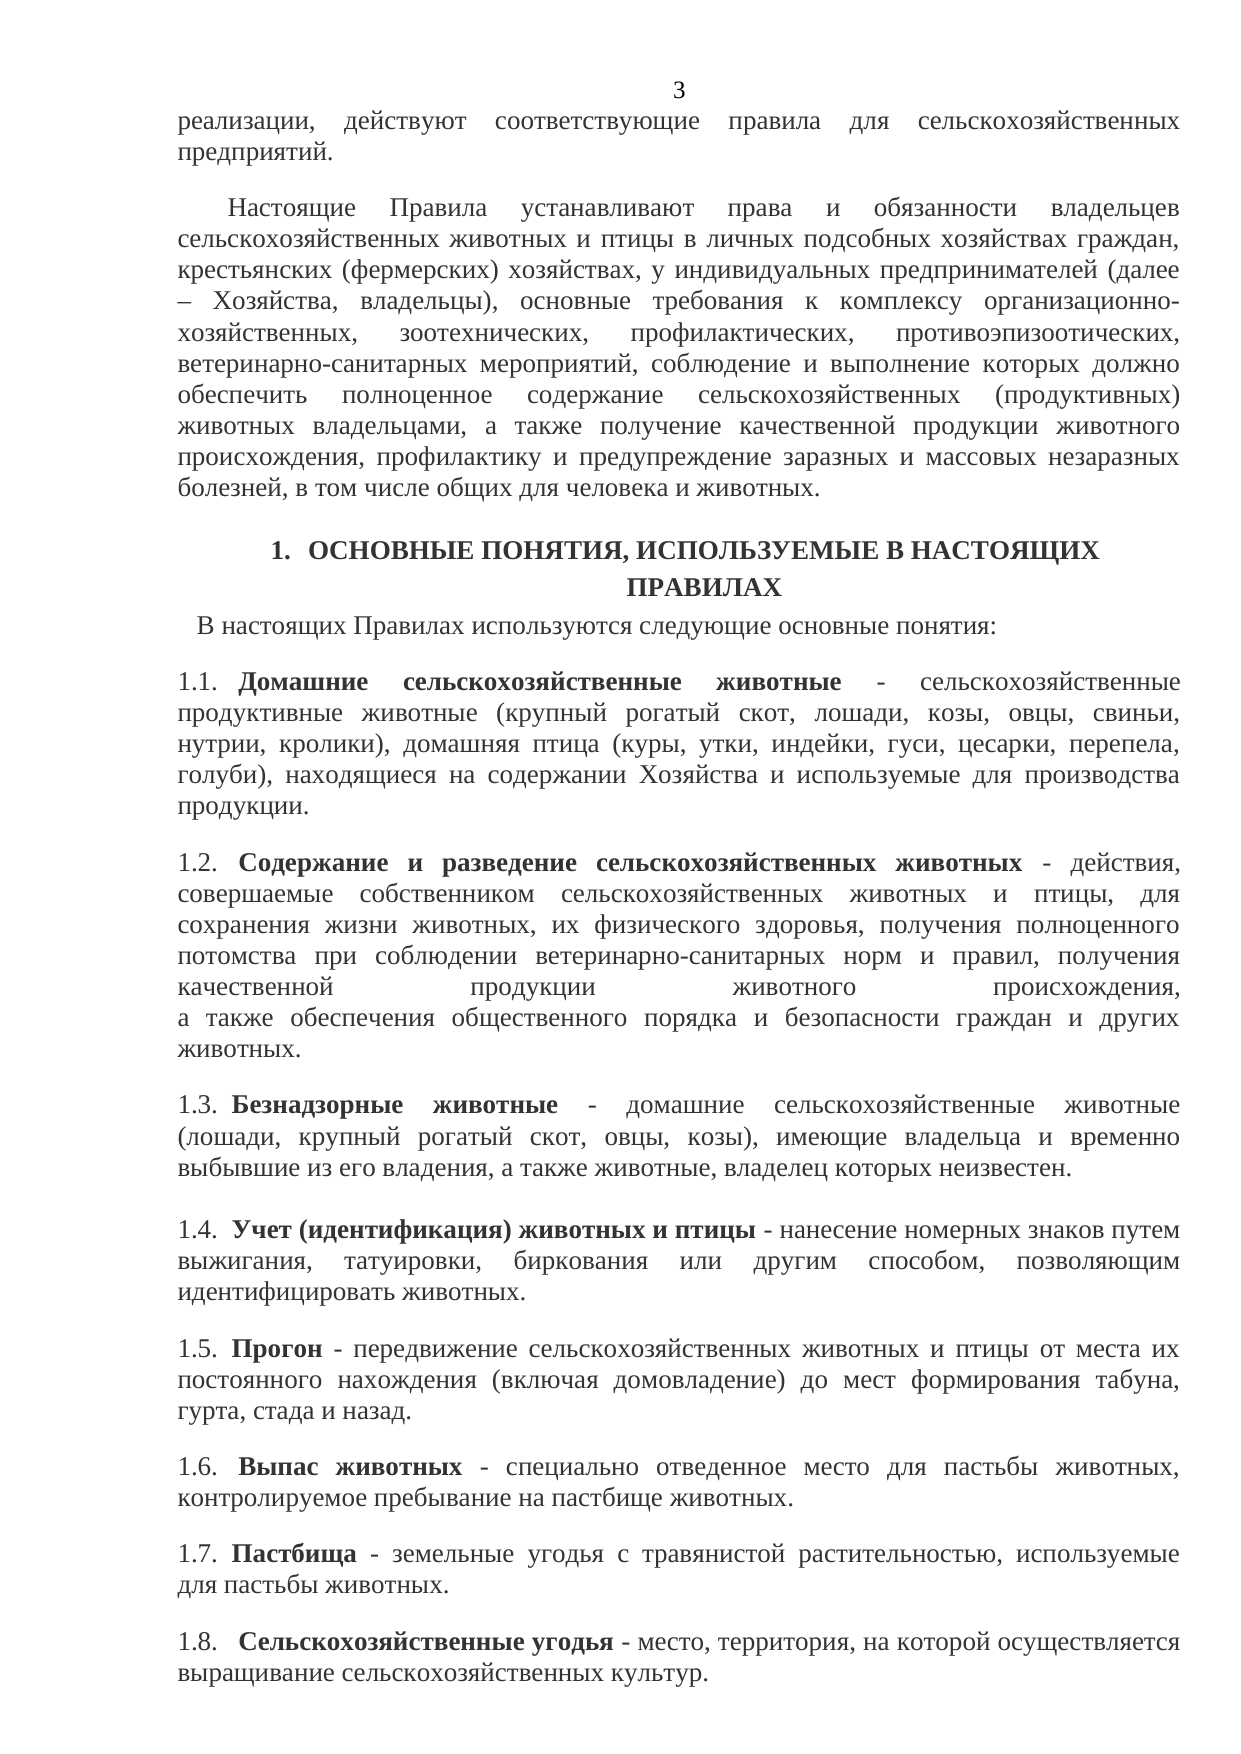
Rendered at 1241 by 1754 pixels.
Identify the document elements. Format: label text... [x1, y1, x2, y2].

text 1.7. Пастбища - земельные угодья с травянистой растительностью, используемые для пастьбы животных. [177, 1537, 1181, 1600]
text 1.4. Учет (идентификация) животных и птицы - нанесение номерных знаков путем выжигания, татуировки, биркования или другим способом, позволяющим идентифицировать животных. [177, 1213, 1181, 1307]
text 1.3. Безнадзорные животные - домашние сельскохозяйственные животные (лошади, крупный рогатый скот, овцы, козы), имеющие владельца и временно выбывшие из его владения, а также животные, владелец которых неизвестен. [177, 1089, 1181, 1182]
text 1.2. Содержание и разведение сельскохозяйственных животных - действия, совершаемые собственником сельскохозяйственных животных и птицы, для сохранения жизни животных, их физического здоровья, получения полноценного потомства при соблюдении ветеринарно-санитарных норм и правил, получения качественной продукции животного происхождения, а также обеспечения общественного порядка и безопасности граждан и других животных. [177, 846, 1181, 1064]
text 1.1. Домашние сельскохозяйственные животные - сельскохозяйственные продуктивные животные (крупный рогатый скот, лошади, козы, овцы, свиньи, нутрии, кролики), домашняя птица (куры, утки, индейки, гуси, цесарки, перепела, голуби), находящиеся на содержании Хозяйства и используемые для производства продукции. [177, 665, 1181, 821]
text В настоящих Правилах используются следующие основные понятия: [177, 609, 1181, 640]
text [177, 104, 1181, 166]
list ОСНОВНЫЕ ПОНЯТИЯ, ИСПОЛЬЗУЕМЫЕ В НАСТОЯЩИХ ПРАВИЛАХ [190, 527, 1181, 602]
text 1.8. Сельскохозяйственные угодья - место, территория, на которой осуществляется выращивание сельскохозяйственных культур. [177, 1625, 1181, 1687]
text 1.5. Прогон - передвижение сельскохозяйственных животных и птицы от места их постоянного нахождения (включая домовладение) до мест формирования табуна, гурта, стада и назад. [177, 1332, 1181, 1425]
text 1.6. Выпас животных - специально отведенное место для пастьбы животных, контролируемое пребывание на пастбище животных. [177, 1450, 1181, 1512]
text Настоящие Правила устанавливают права и обязанности владельцев сельскохозяйственных животных и птицы в личных подсобных хозяйствах граждан, крестьянских (фермерских) хозяйствах, у индивидуальных предпринимателей (далее – Хозяйства, владельцы), основные требования к комплексу организационно-хозяйственных, зоотехнических, профилактических, противоэпизоотических, ветеринарно-санитарных мероприятий, соблюдение и выполнение которых должно обеспечить полноценное содержание сельскохозяйственных (продуктивных) животных владельцами, а также получение качественной продукции животного происхождения, профилактику и предупреждение заразных и массовых незаразных болезней, в том числе общих для человека и животных. [177, 191, 1181, 502]
